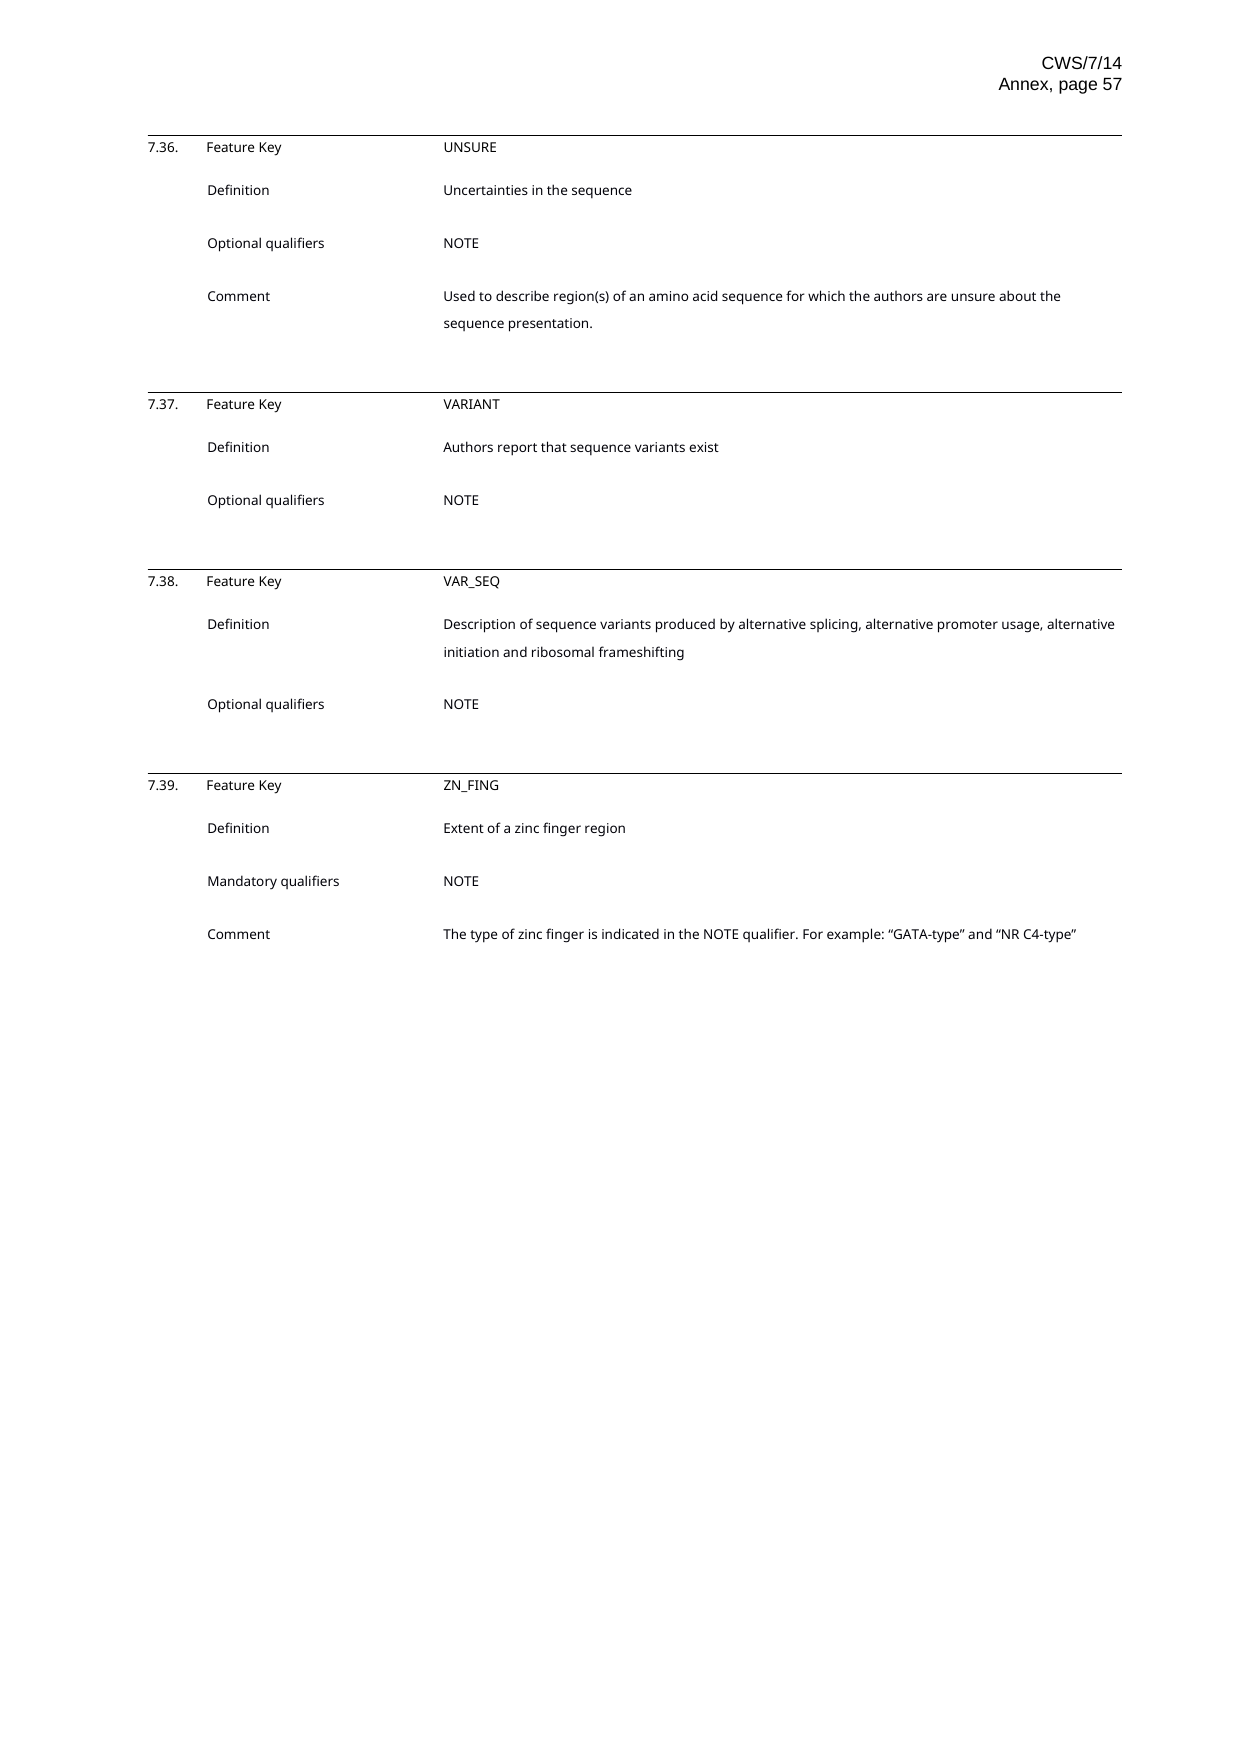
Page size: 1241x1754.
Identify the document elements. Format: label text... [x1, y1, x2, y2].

text Feature Key VARIANT [148, 393, 1122, 413]
text Comment Used to describe region(s) of an amino acid sequence for which the authors are unsure about the sequence presentation. [207, 287, 1122, 333]
text Definition Uncertainties in the sequence [207, 181, 1122, 200]
text Definition Authors report that sequence variants exist [207, 438, 1122, 457]
text Optional qualifiers NOTE [207, 234, 1122, 252]
text Mandatory qualifiers NOTE [207, 872, 1122, 891]
text Feature Key VAR_SEQ [148, 570, 1122, 590]
text Feature Key ZN_FING [148, 774, 1122, 794]
text Feature Key UNSURE [148, 136, 1122, 156]
text Definition Description of sequence variants produced by alternative splicing, alternative promoter usage, alternative initiation and ribosomal frameshifting [207, 615, 1122, 661]
text Comment The type of zinc finger is indicated in the NOTE qualifier. For example: “GATA-type” and “NR C4-type” [207, 925, 1122, 943]
text Optional qualifiers NOTE [207, 695, 1122, 714]
text Optional qualifiers NOTE [207, 491, 1122, 509]
text Definition Extent of a zinc finger region [207, 819, 1122, 838]
